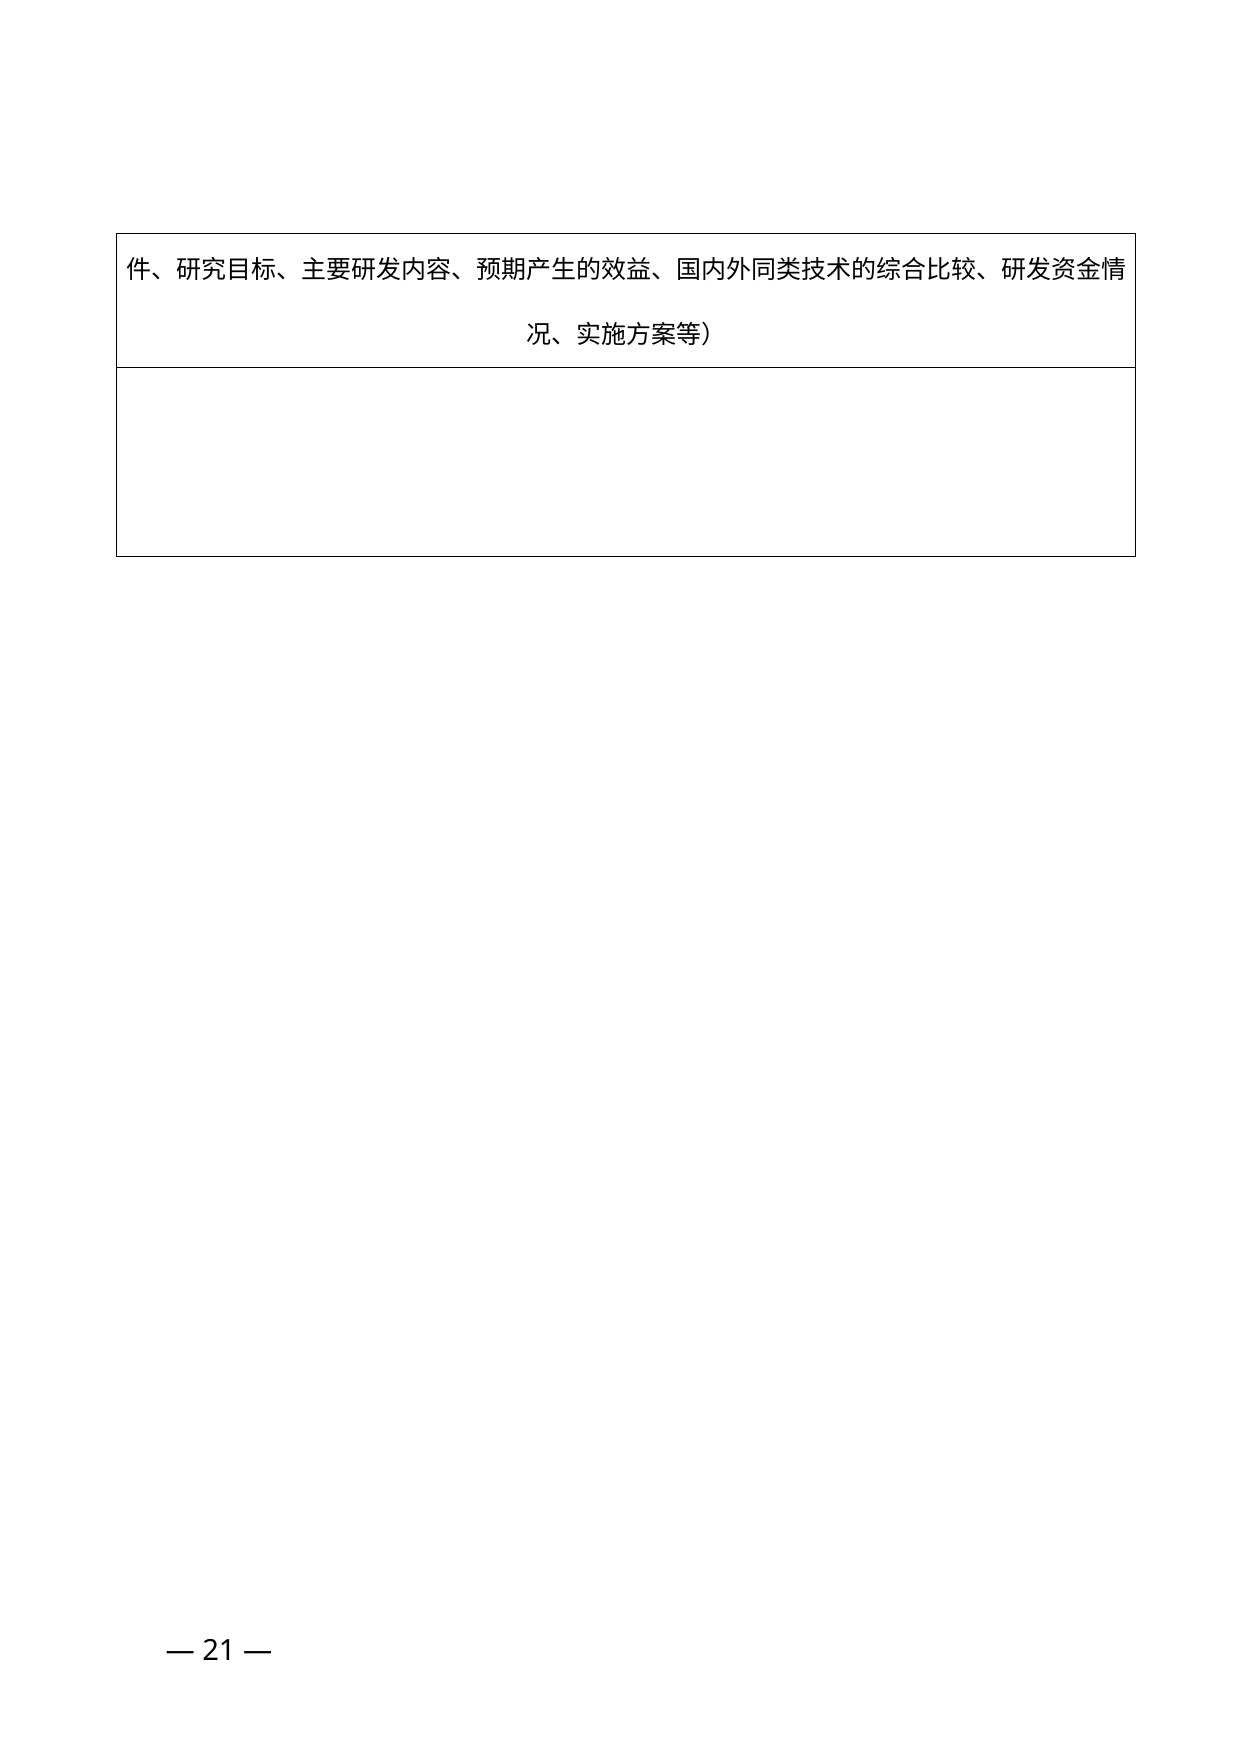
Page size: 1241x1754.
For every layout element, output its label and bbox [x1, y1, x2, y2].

table_cell [117, 234, 1135, 367]
table_cell [117, 368, 1135, 556]
